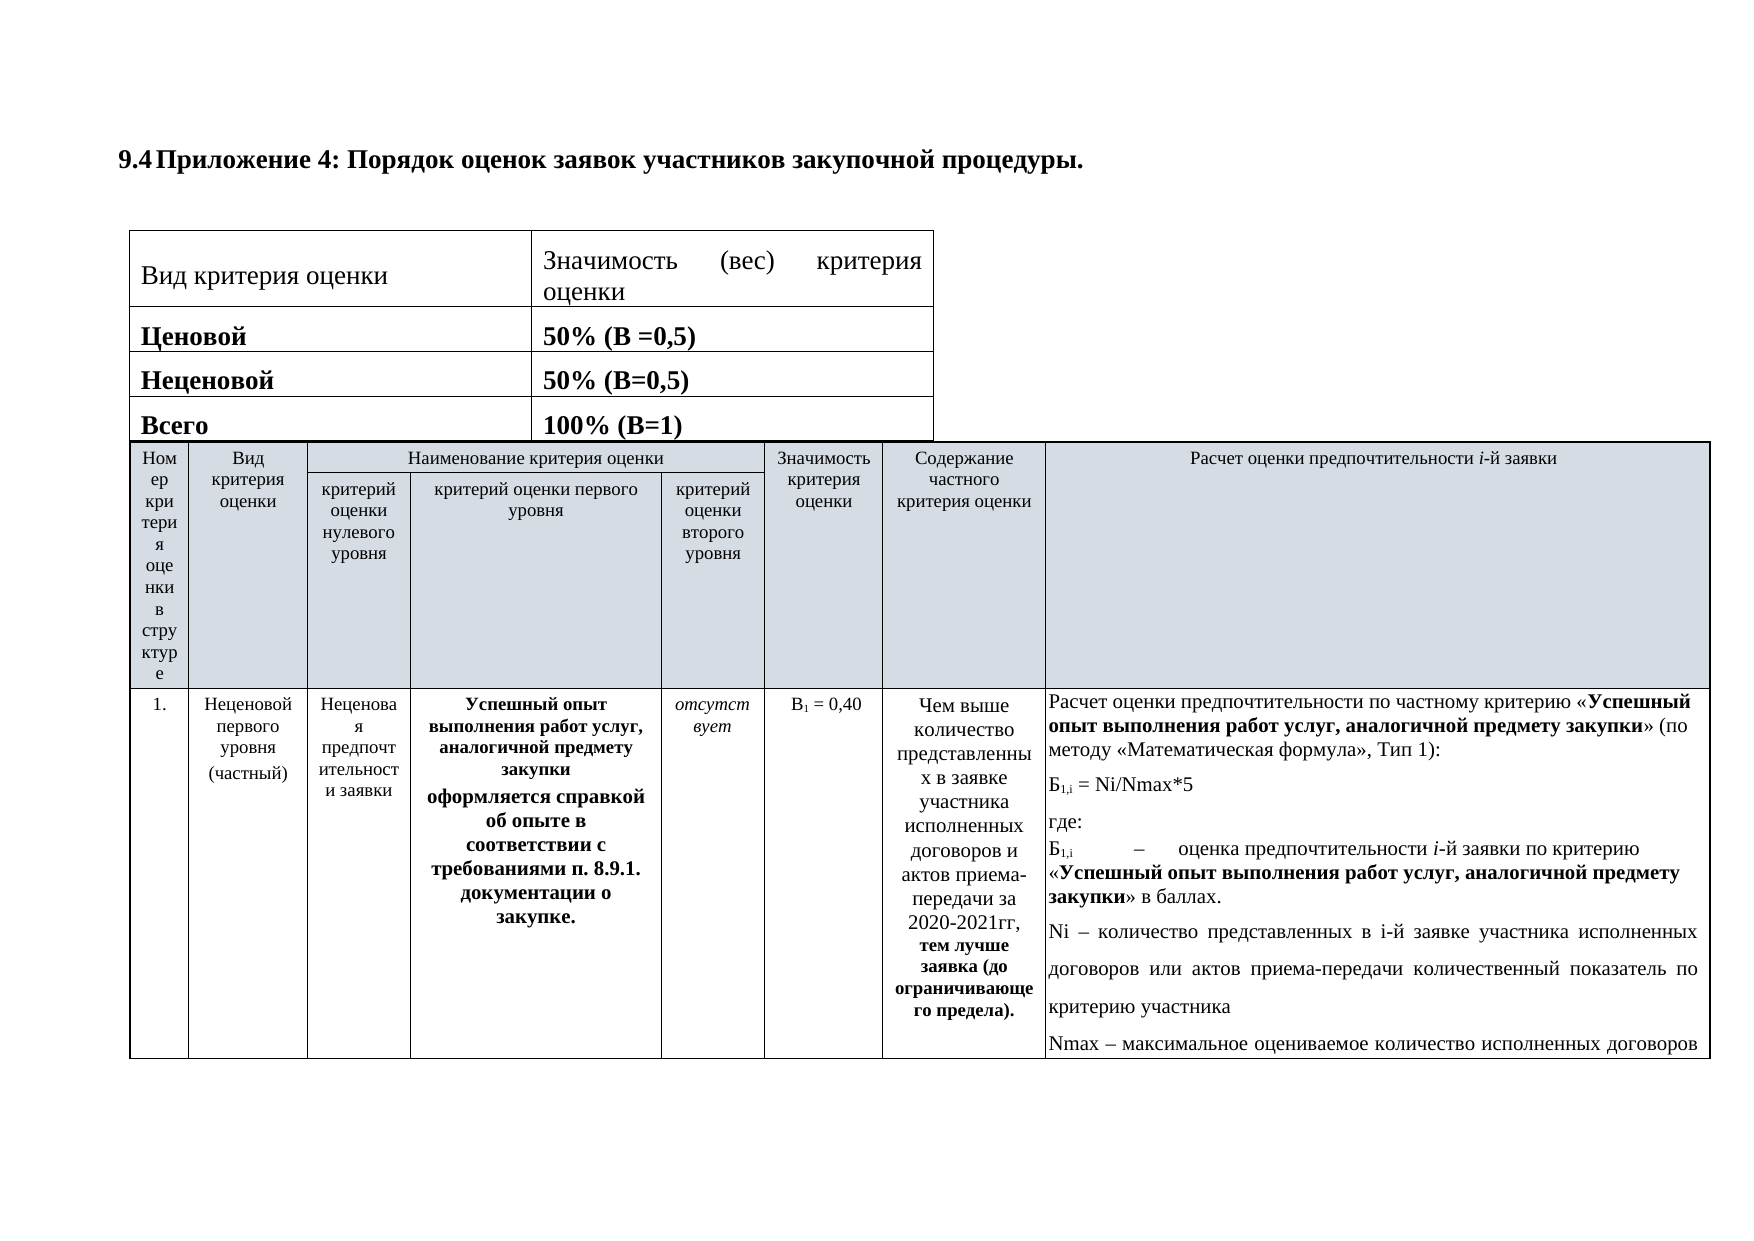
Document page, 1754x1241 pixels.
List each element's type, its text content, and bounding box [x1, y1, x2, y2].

table_cell В1 = 0,40 [765, 689, 882, 1058]
table_cell 50% (В=0,5) [532, 352, 933, 396]
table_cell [883, 689, 1045, 1058]
table_header Значимость критерия оценки [765, 443, 882, 688]
table_cell критерий оценки второго уровня [662, 473, 764, 688]
table_cell Всего [130, 397, 531, 440]
table_header Содержание частного критерия оценки [883, 443, 1045, 688]
table_cell критерий оценки нулевого уровня [308, 473, 410, 688]
table_header Вид критерия оценки [130, 231, 531, 306]
table_cell отсутствует [662, 689, 764, 1058]
table_header Расчет оценки предпочтительности i-й заявки [1046, 443, 1709, 688]
table_header Номер критерия оценки в структуре [131, 443, 188, 688]
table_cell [189, 689, 307, 1058]
table_cell 1. [131, 689, 188, 1058]
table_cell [308, 689, 410, 1058]
table_header Наименование критерия оценки [308, 443, 764, 472]
list Приложение 4: Порядок оценок заявок участников закупочной процедуры. [118, 143, 1710, 174]
table_cell 50% (В =0,5) [532, 307, 933, 351]
table_cell критерий оценки первого уровня [411, 473, 661, 688]
table_cell Ценовой [130, 307, 531, 351]
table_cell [411, 689, 661, 1058]
table_cell 100% (В=1) [532, 397, 933, 440]
table_cell Неценовой [130, 352, 531, 396]
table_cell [1046, 689, 1709, 1058]
table_header Вид критерия оценки [189, 443, 307, 688]
table_header Значимость (вес) критерия оценки [532, 231, 933, 306]
